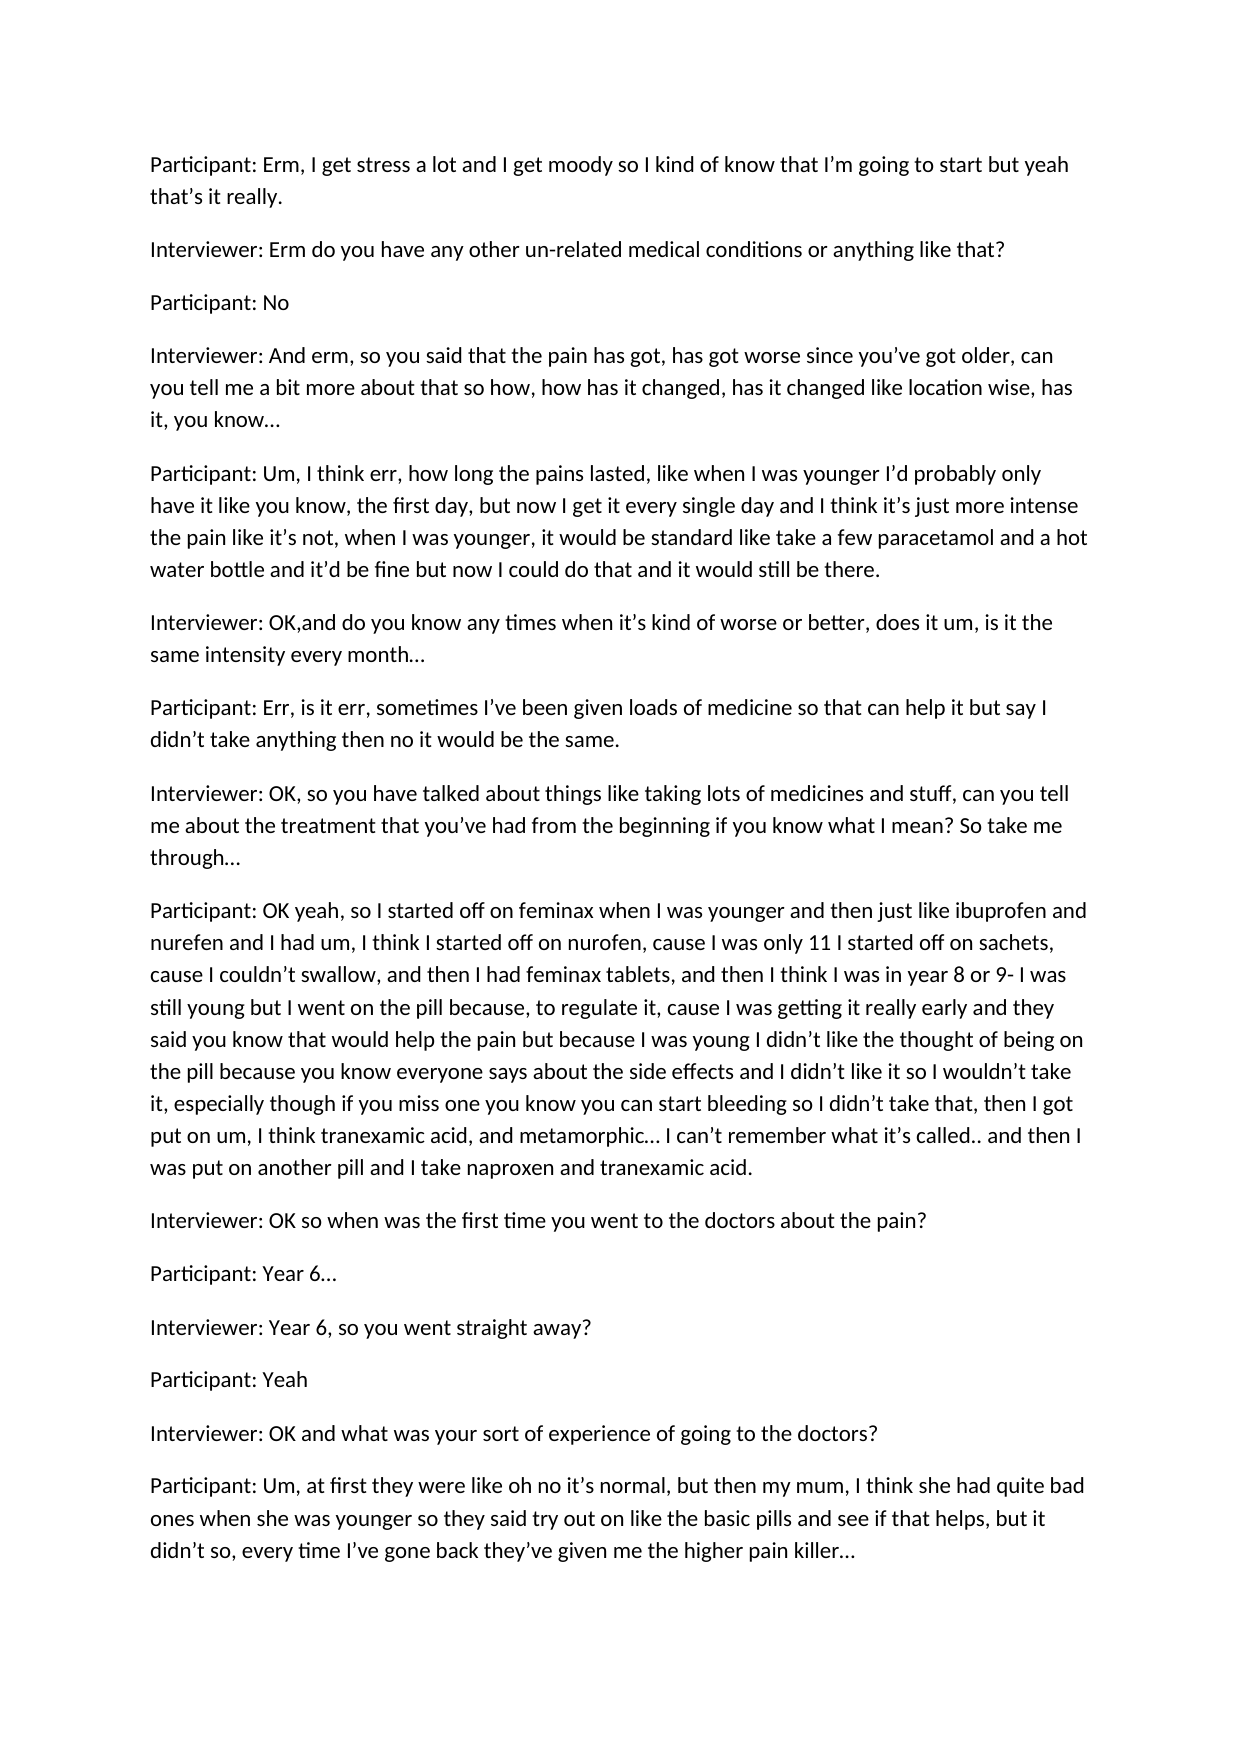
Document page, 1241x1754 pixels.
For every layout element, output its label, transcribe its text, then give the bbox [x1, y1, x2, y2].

text Participant: Yeah [150, 1366, 1090, 1394]
text Interviewer: OK, so you have talked about things like taking lots of medicines and stuff, can you tell me about the treatment that you’ve had from the beginning if you know what I mean? So take me through… [150, 779, 1090, 871]
text Interviewer: And erm, so you said that the pain has got, has got worse since you’ve got older, can you tell me a bit more about that so how, how has it changed, has it changed like location wise, has it, you know… [150, 341, 1090, 434]
text Interviewer: OK and what was your sort of experience of going to the doctors? [150, 1419, 1090, 1447]
text Participant: No [150, 288, 1090, 316]
text Participant: OK yeah, so I started off on feminax when I was younger and then just like ibuprofen and nurefen and I had um, I think I started off on nurofen, cause I was only 11 I started off on sachets, cause I couldn’t swallow, and then I had feminax tablets, and then I think I was in year 8 or 9- I was still young but I went on the pill because, to regulate it, cause I was getting it really early and they said you know that would help the pain but because I was young I didn’t like the thought of being on the pill because you know everyone says about the side effects and I didn’t like it so I wouldn’t take it, especially though if you miss one you know you can start bleeding so I didn’t take that, then I got put on um, I think tranexamic acid, and metamorphic… I can’t remember what it’s called.. and then I was put on another pill and I take naproxen and tranexamic acid. [150, 896, 1090, 1182]
text Participant: Err, is it err, sometimes I’ve been given loads of medicine so that can help it but say I didn’t take anything then no it would be the same. [150, 693, 1090, 754]
text Interviewer: OK,and do you know any times when it’s kind of worse or better, does it um, is it the same intensity every month… [150, 608, 1090, 668]
text Interviewer: Year 6, so you went straight away? [150, 1313, 1090, 1341]
text Interviewer: OK so when was the first time you went to the doctors about the pain? [150, 1207, 1090, 1234]
text Interviewer: Erm do you have any other un-related medical conditions or anything like that? [150, 235, 1090, 263]
text Participant: Erm, I get stress a lot and I get moody so I kind of know that I’m going to start but yeah that’s it really. [150, 150, 1090, 210]
text Participant: Um, I think err, how long the pains lasted, like when I was younger I’d probably only have it like you know, the first day, but now I get it every single day and I think it’s just more intense the pain like it’s not, when I was younger, it would be standard like take a few paracetamol and a hot water bottle and it’d be fine but now I could do that and it would still be there. [150, 459, 1090, 583]
text Participant: Year 6… [150, 1259, 1090, 1288]
text Participant: Um, at first they were like oh no it’s normal, but then my mum, I think she had quite bad ones when she was younger so they said try out on like the basic pills and see if that helps, but it didn’t so, every time I’ve gone back they’ve given me the higher pain killer… [150, 1472, 1090, 1564]
